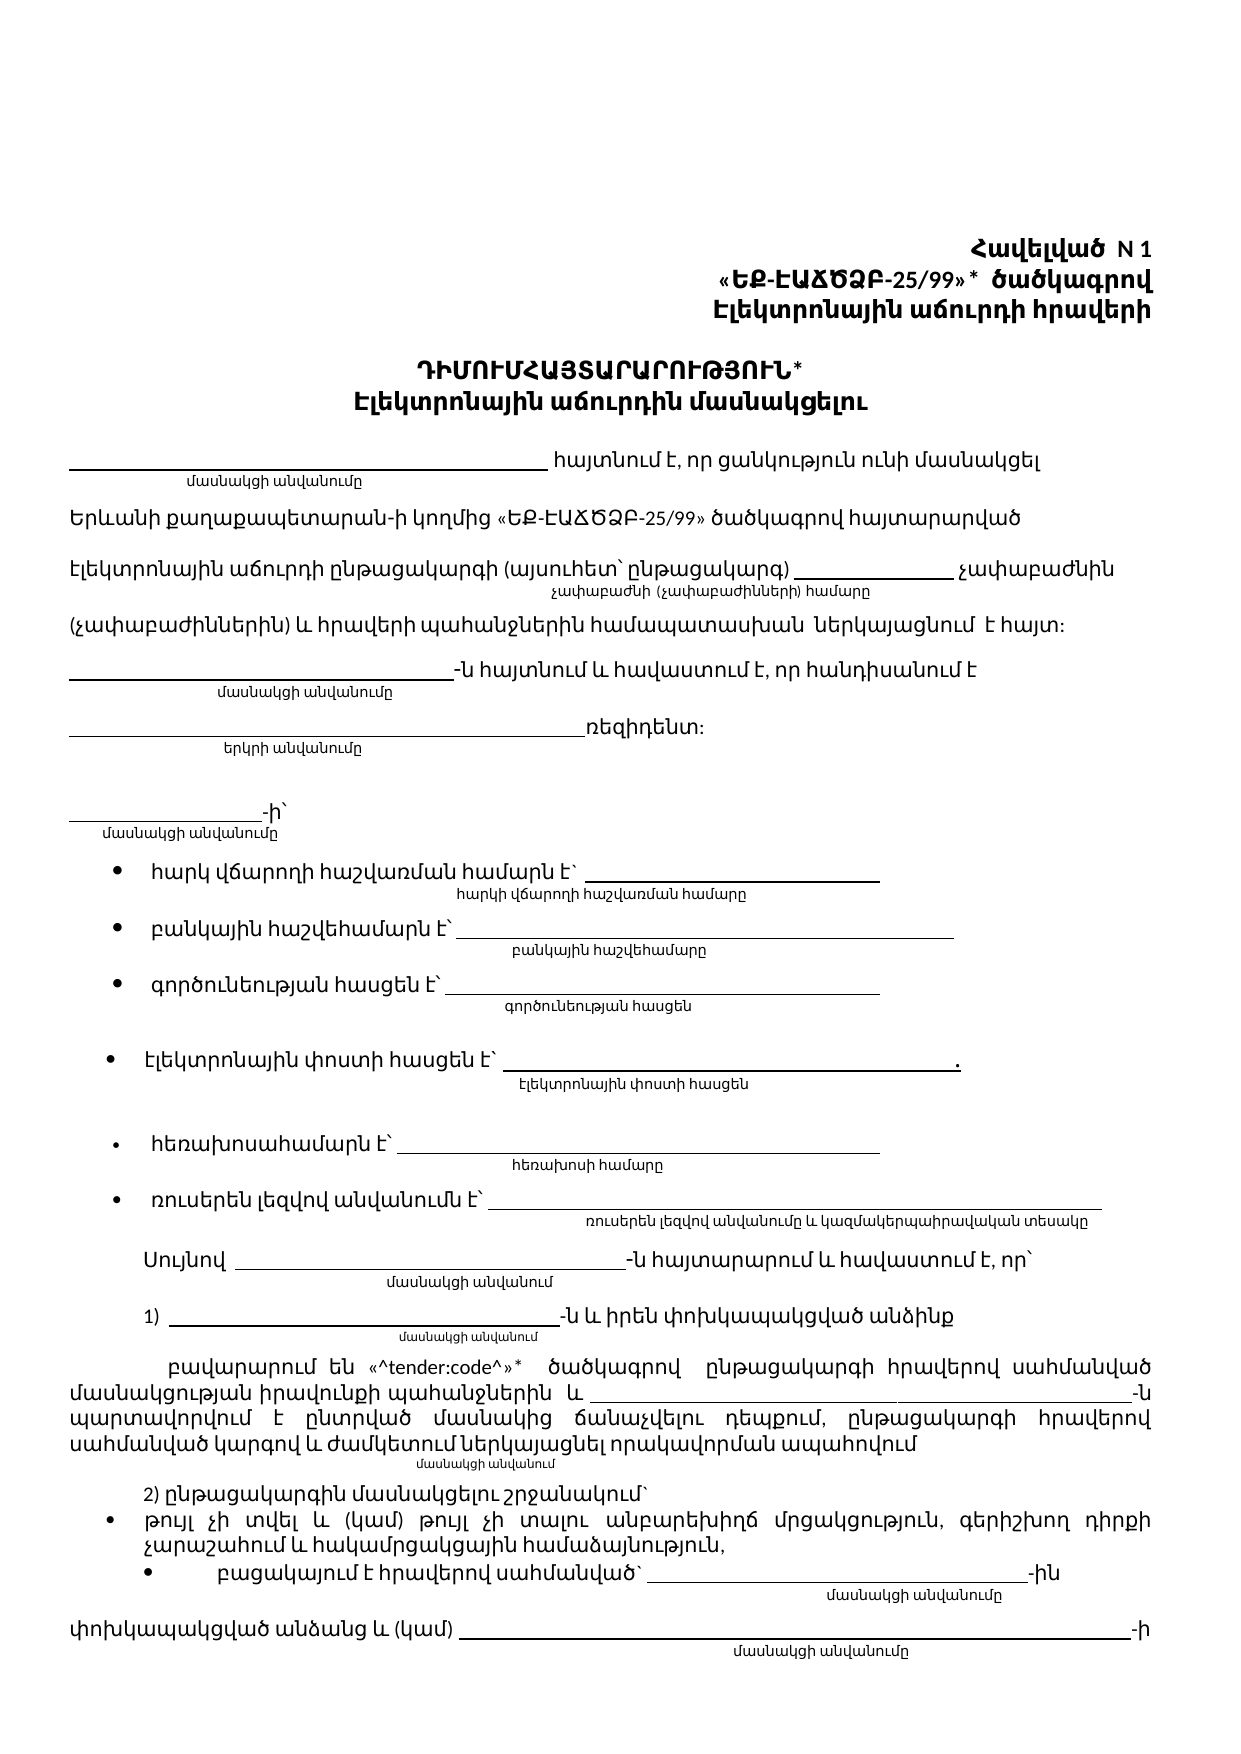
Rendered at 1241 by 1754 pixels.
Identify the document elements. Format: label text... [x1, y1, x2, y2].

text Սույնով -ն հայտարարում և հավաստում է, որ՝ [69, 1243, 1152, 1273]
text հեռախոսի համարը [438, 1156, 1152, 1187]
list թույլ չի տվել և (կամ) թույլ չի տալու անբարեխիղճ մրցակցություն, գերիշխող դիրքի չարաշահում և հակամրցակցային համաձայնություն, [107, 1507, 1152, 1558]
text մասնակցի անվանումը [69, 684, 1152, 714]
text մասնակցի անվանումը [69, 1586, 1152, 1616]
list ռուսերեն լեզվով անվանումն է՝ [113, 1187, 1152, 1212]
text հայտնում է, որ ցանկություն ունի մասնակցել [69, 447, 1152, 472]
text -ի՝ [69, 799, 1152, 824]
text երկրի անվանումը [69, 739, 1152, 770]
text բանկային հաշվեհամարը [438, 941, 1152, 972]
text չափաբաժնի (չափաբաժինների) համարը [69, 582, 1152, 612]
subtitle Էլեկտրոնային աճուրդին մասնակցելու [69, 386, 1152, 417]
text մասնակցի անվանումը [69, 472, 1152, 503]
text բավարարում են «^tender:code^»* ծածկագրով ընթացակարգի հրավերով սահմանված մասնակցության իրավունքի պահանջներին և -ն պարտավորվում է ընտրված մասնակից ճանաչվելու դեպքում, ընթացակարգի հրավերով սահմանված կարգով և ժամկետում ներկայացնել որակավորման ապահովում [69, 1354, 1152, 1456]
text 2) ընթացակարգին մասնակցելու շրջանակում` [69, 1482, 1152, 1507]
list հարկ վճարողի հաշվառման համարն է` [113, 855, 1152, 885]
list բանկային հաշվեհամարն է՝ [113, 916, 1152, 941]
text ռուսերեն լեզվով անվանումը և կազմակերպաիրավական տեսակը [512, 1212, 1152, 1243]
text գործունեության հասցեն [69, 998, 1152, 1028]
text Հավելված N 1 [69, 233, 1152, 264]
text մասնակցի անվանում [69, 1273, 1152, 1304]
text մասնակցի անվանումը [69, 824, 1152, 855]
text փոխկապակցված անձանց և (կամ) -ի [69, 1616, 1152, 1642]
text մասնակցի անվանում [69, 1456, 1152, 1482]
list բացակայում է հրավերով սահմանված` -ին [69, 1558, 1152, 1586]
text ռեզիդենտ: [69, 714, 1152, 739]
list հեռախոսահամարն է՝ [113, 1131, 1152, 1156]
text (չափաբաժիններին) և հրավերի պահանջներին համապատասխան ներկայացնում է հայտ: [69, 612, 1152, 638]
text մասնակցի անվանումը [69, 1642, 1152, 1672]
text 1) -ն և իրեն փոխկապակցված անձինք [69, 1304, 1152, 1329]
text -ն հայտնում և հավաստում է, որ հանդիսանում է [69, 653, 1152, 684]
text «ԵՔ-ԷԱՃԾՁԲ-25/99»* ծածկագրով [69, 264, 1152, 294]
text մասնակցի անվանում [69, 1329, 1152, 1354]
text էլեկտրոնային աճուրդի ընթացակարգի (այսուհետ՝ ընթացակարգ) չափաբաժնին [69, 556, 1152, 582]
text Էլեկտրոնային աճուրդի հրավերի [69, 294, 1152, 325]
list էլեկտրոնային փոստի հասցեն է` . [107, 1041, 1152, 1075]
text հարկի վճարողի հաշվառման համարը [69, 885, 1152, 916]
list գործունեության հասցեն է՝ [113, 972, 1152, 998]
text ԴԻՄՈՒՄՀԱՅՏԱՐԱՐՈՒԹՅՈՒՆ* [69, 356, 1152, 386]
text էլեկտրոնային փոստի հասցեն [364, 1075, 1152, 1105]
text Երևանի քաղաքապետարան-ի կողմից «ԵՔ-ԷԱՃԾՁԲ-25/99» ծածկագրով հայտարարված [69, 503, 1152, 531]
